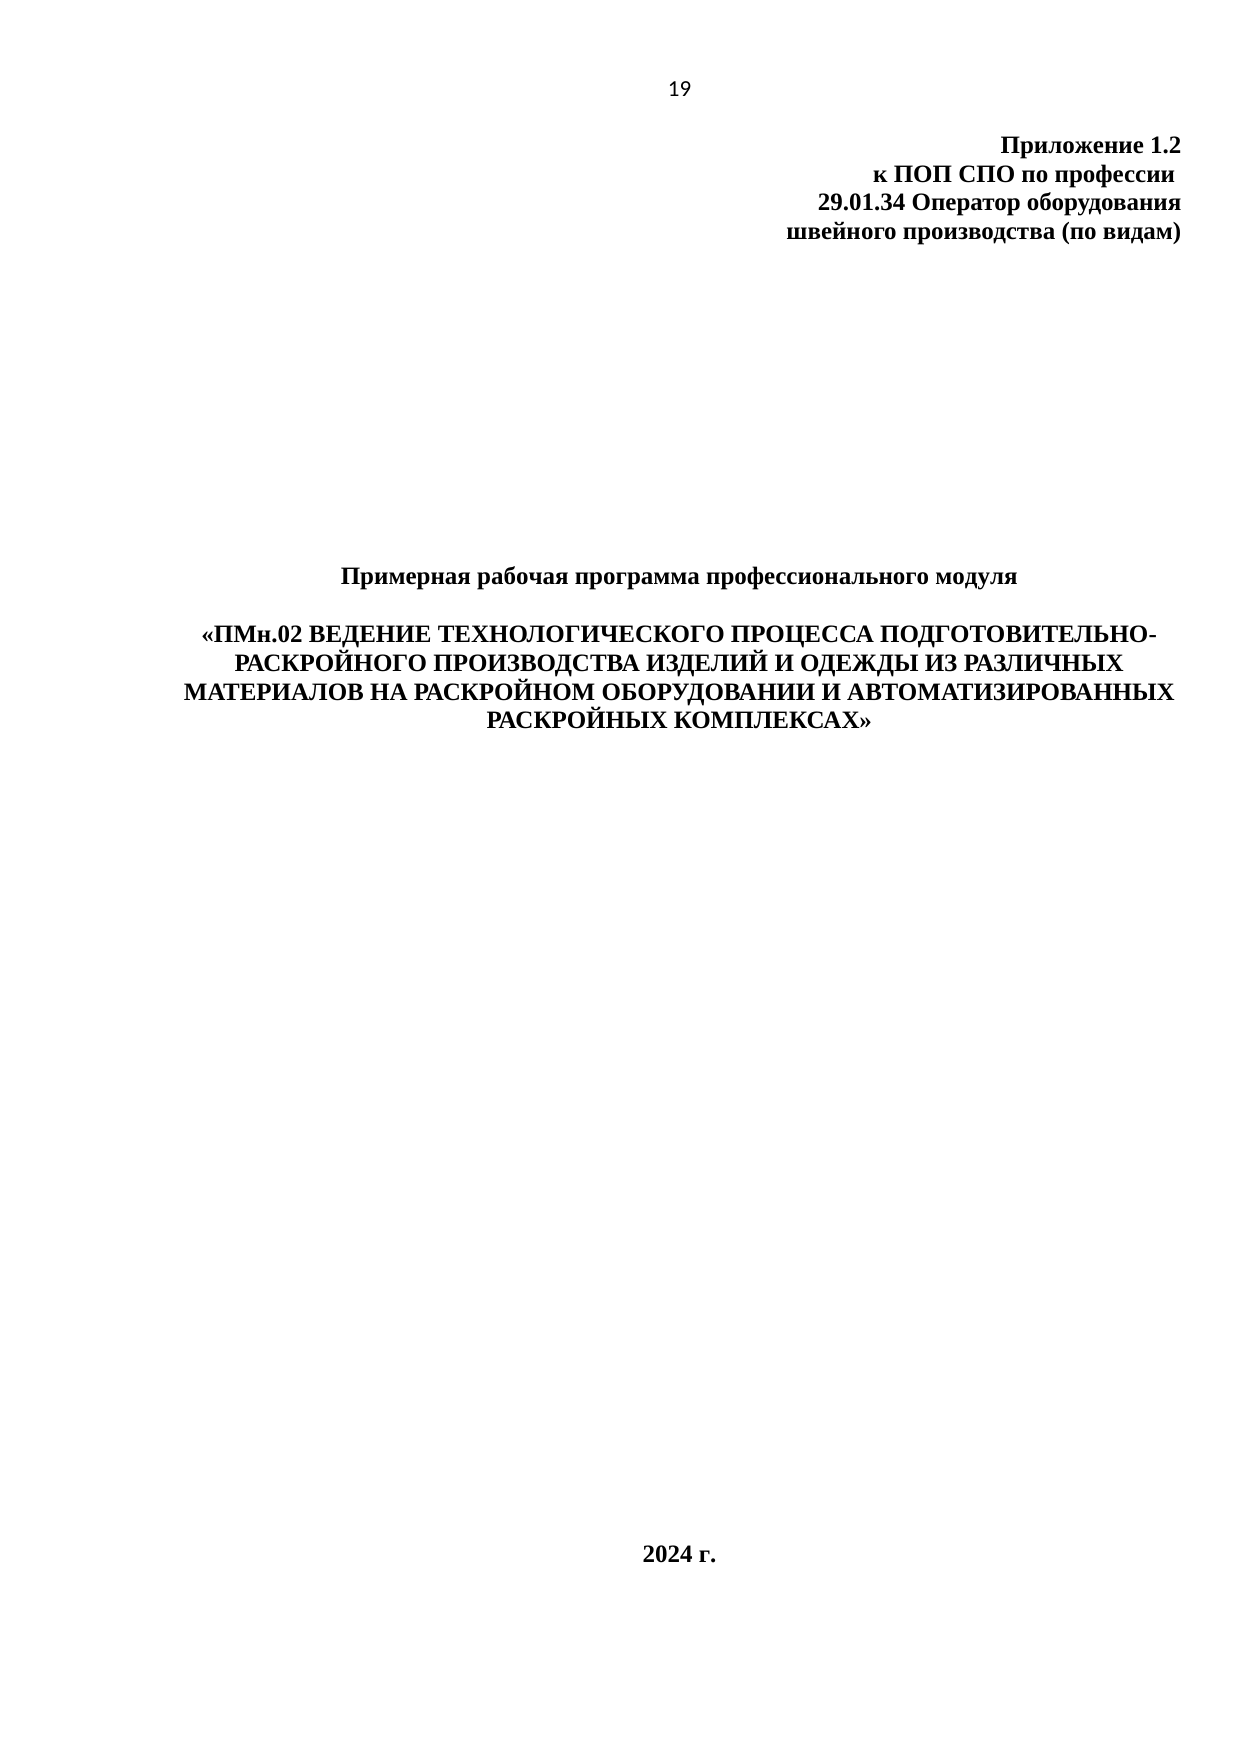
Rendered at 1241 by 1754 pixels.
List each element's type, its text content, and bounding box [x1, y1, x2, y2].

text Приложение 1.2 [177, 130, 1181, 159]
text к ПОП СПО по профессии 29.01.34 Оператор оборудования [177, 159, 1181, 216]
subtitle «ПМн.02 ВЕДЕНИЕ ТЕХНОЛОГИЧЕСКОГО ПРОЦЕССА ПОДГОТОВИТЕЛЬНО-РАСКРОЙНОГО ПРОИЗВОДСТВА ИЗДЕЛИЙ И ОДЕЖДЫ ИЗ РАЗЛИЧНЫХ МАТЕРИАЛОВ НА РАСКРОЙНОМ ОБОРУДОВАНИИ И АВТОМАТИЗИРОВАННЫХ РАСКРОЙНЫХ КОМПЛЕКСАХ» [177, 619, 1181, 734]
text 2024 г. [177, 1539, 1181, 1568]
text Примерная рабочая программа профессионального модуля [177, 561, 1181, 590]
text швейного производства (по видам) [177, 216, 1181, 245]
